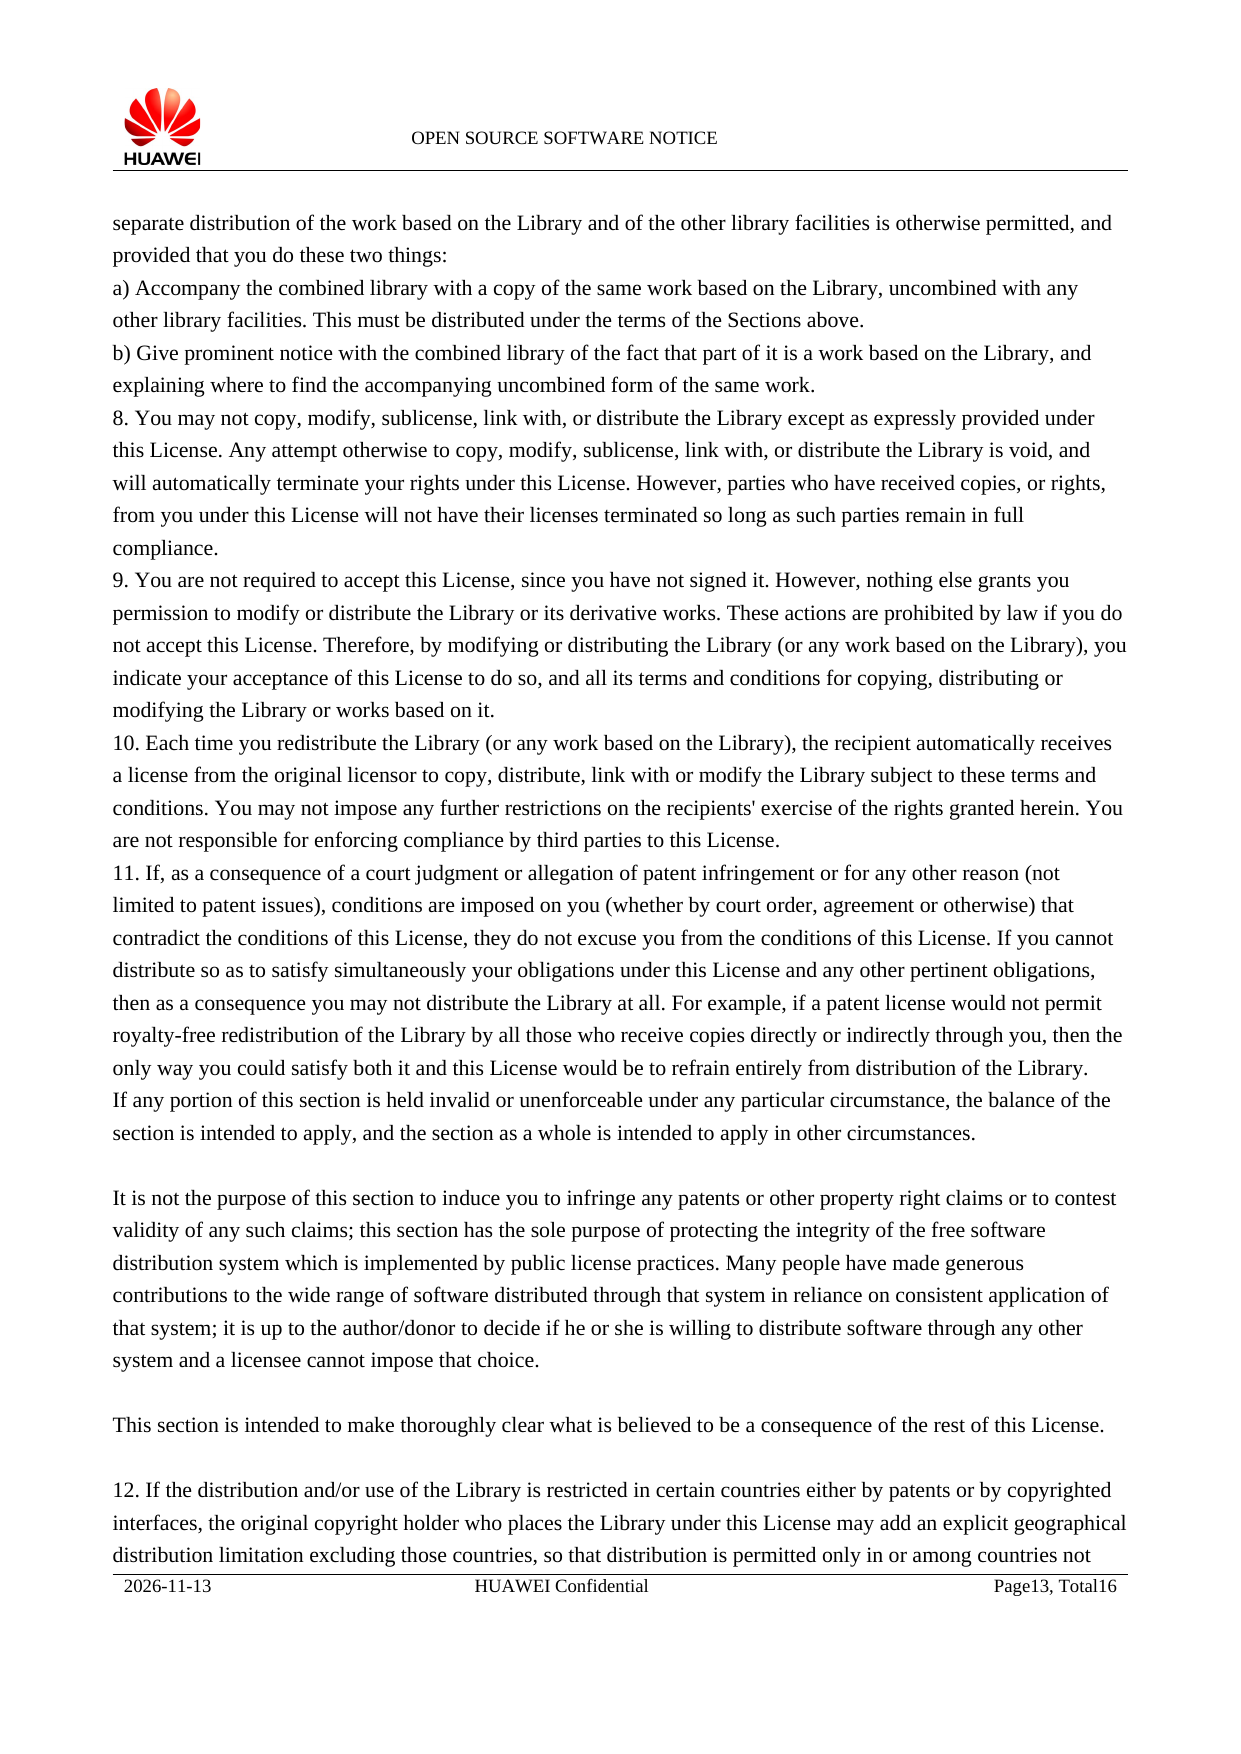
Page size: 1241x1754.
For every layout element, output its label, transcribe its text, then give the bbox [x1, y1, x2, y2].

picture [124, 88, 201, 165]
